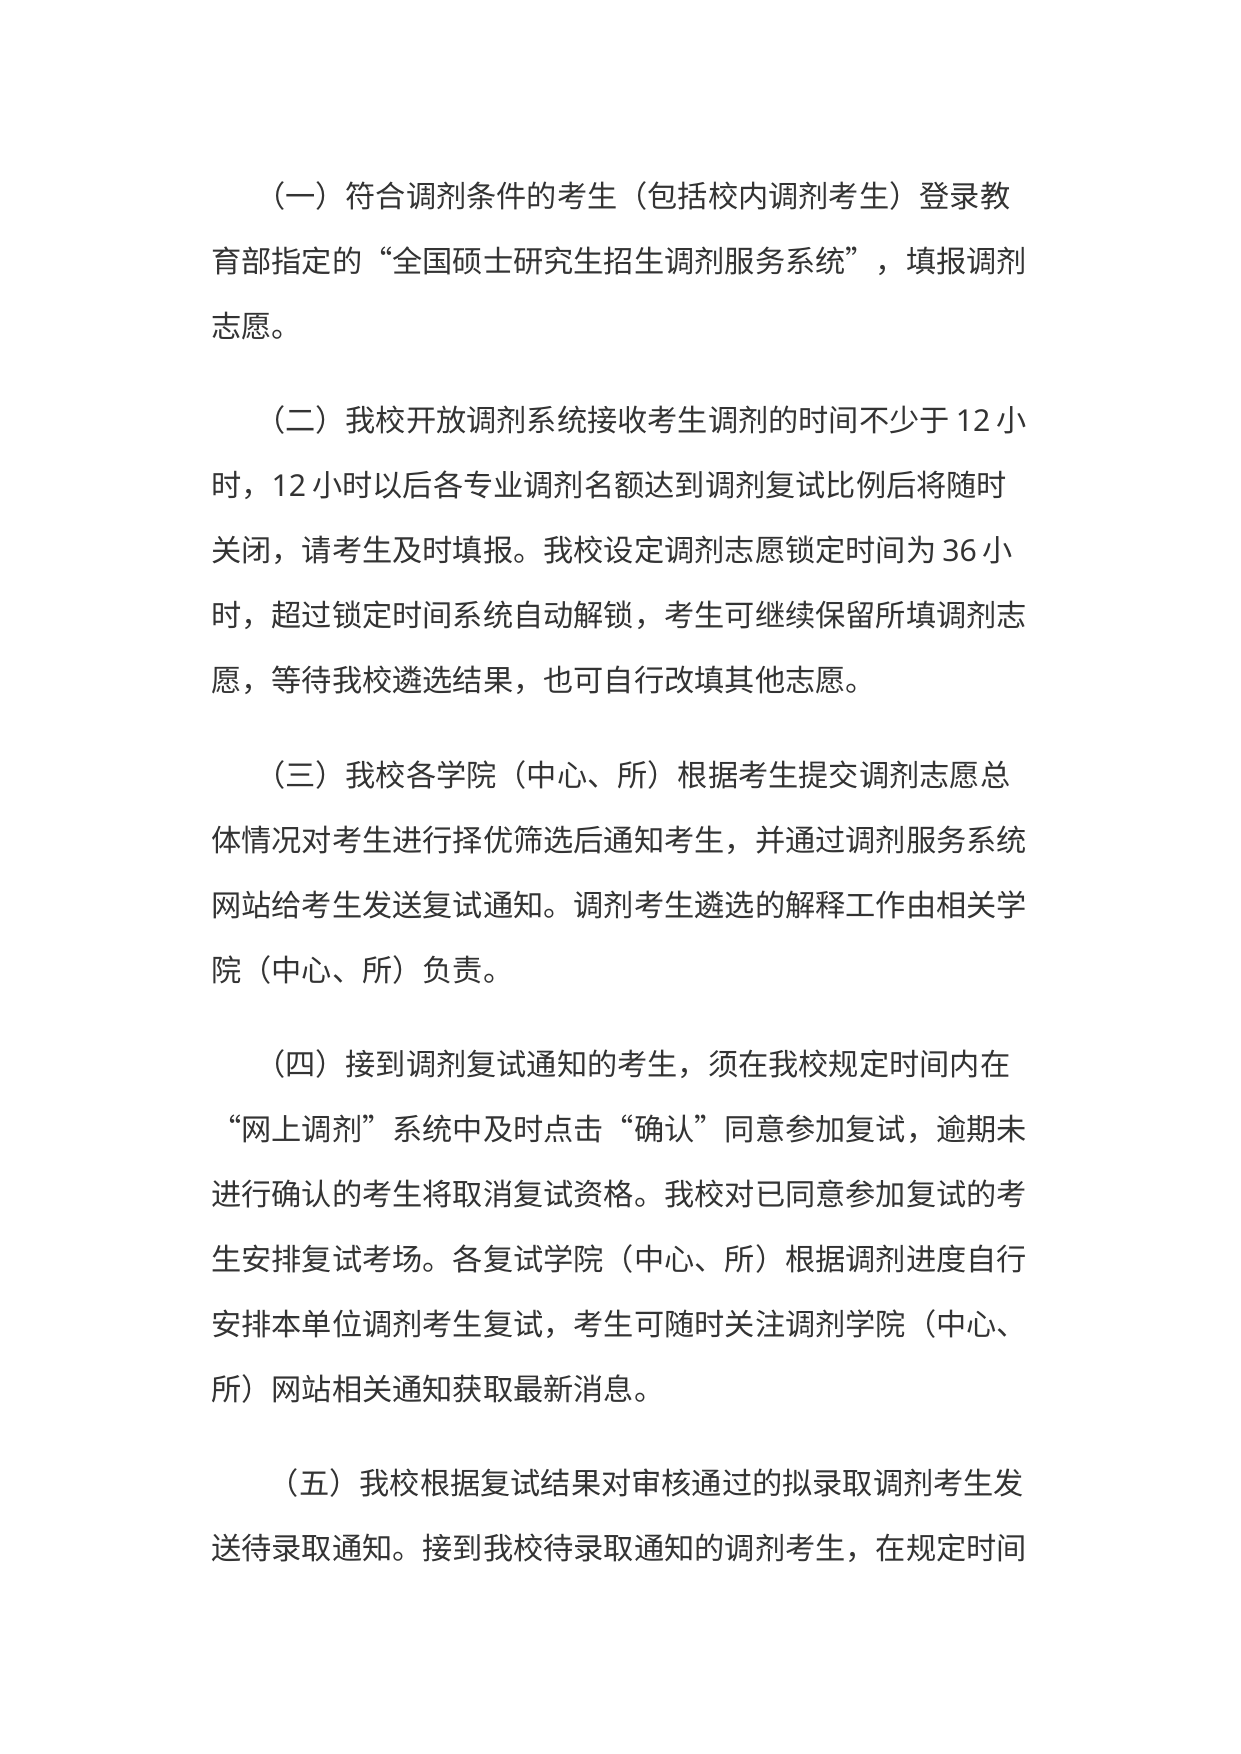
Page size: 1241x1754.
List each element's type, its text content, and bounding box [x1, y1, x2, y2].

text （三）我校各学院（中心、所）根据考生提交调剂志愿总体情况对考生进行择优筛选后通知考生，并通过调剂服务系统网站给考生发送复试通知。调剂考生遴选的解释工作由相关学院（中心、所）负责。 [211, 740, 1029, 1000]
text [211, 1449, 1029, 1579]
text （四）接到调剂复试通知的考生，须在我校规定时间内在“网上调剂”系统中及时点击“确认”同意参加复试，逾期未进行确认的考生将取消复试资格。我校对已同意参加复试的考生安排复试考场。各复试学院（中心、所）根据调剂进度自行安排本单位调剂考生复试，考生可随时关注调剂学院（中心、所）网站相关通知获取最新消息。 [211, 1029, 1029, 1419]
text （一）符合调剂条件的考生（包括校内调剂考生）登录教育部指定的“全国硕士研究生招生调剂服务系统”，填报调剂志愿。 [211, 162, 1029, 357]
text （二）我校开放调剂系统接收考生调剂的时间不少于12小时，12小时以后各专业调剂名额达到调剂复试比例后将随时关闭，请考生及时填报。我校设定调剂志愿锁定时间为36小时，超过锁定时间系统自动解锁，考生可继续保留所填调剂志愿，等待我校遴选结果，也可自行改填其他志愿。 [211, 386, 1029, 711]
